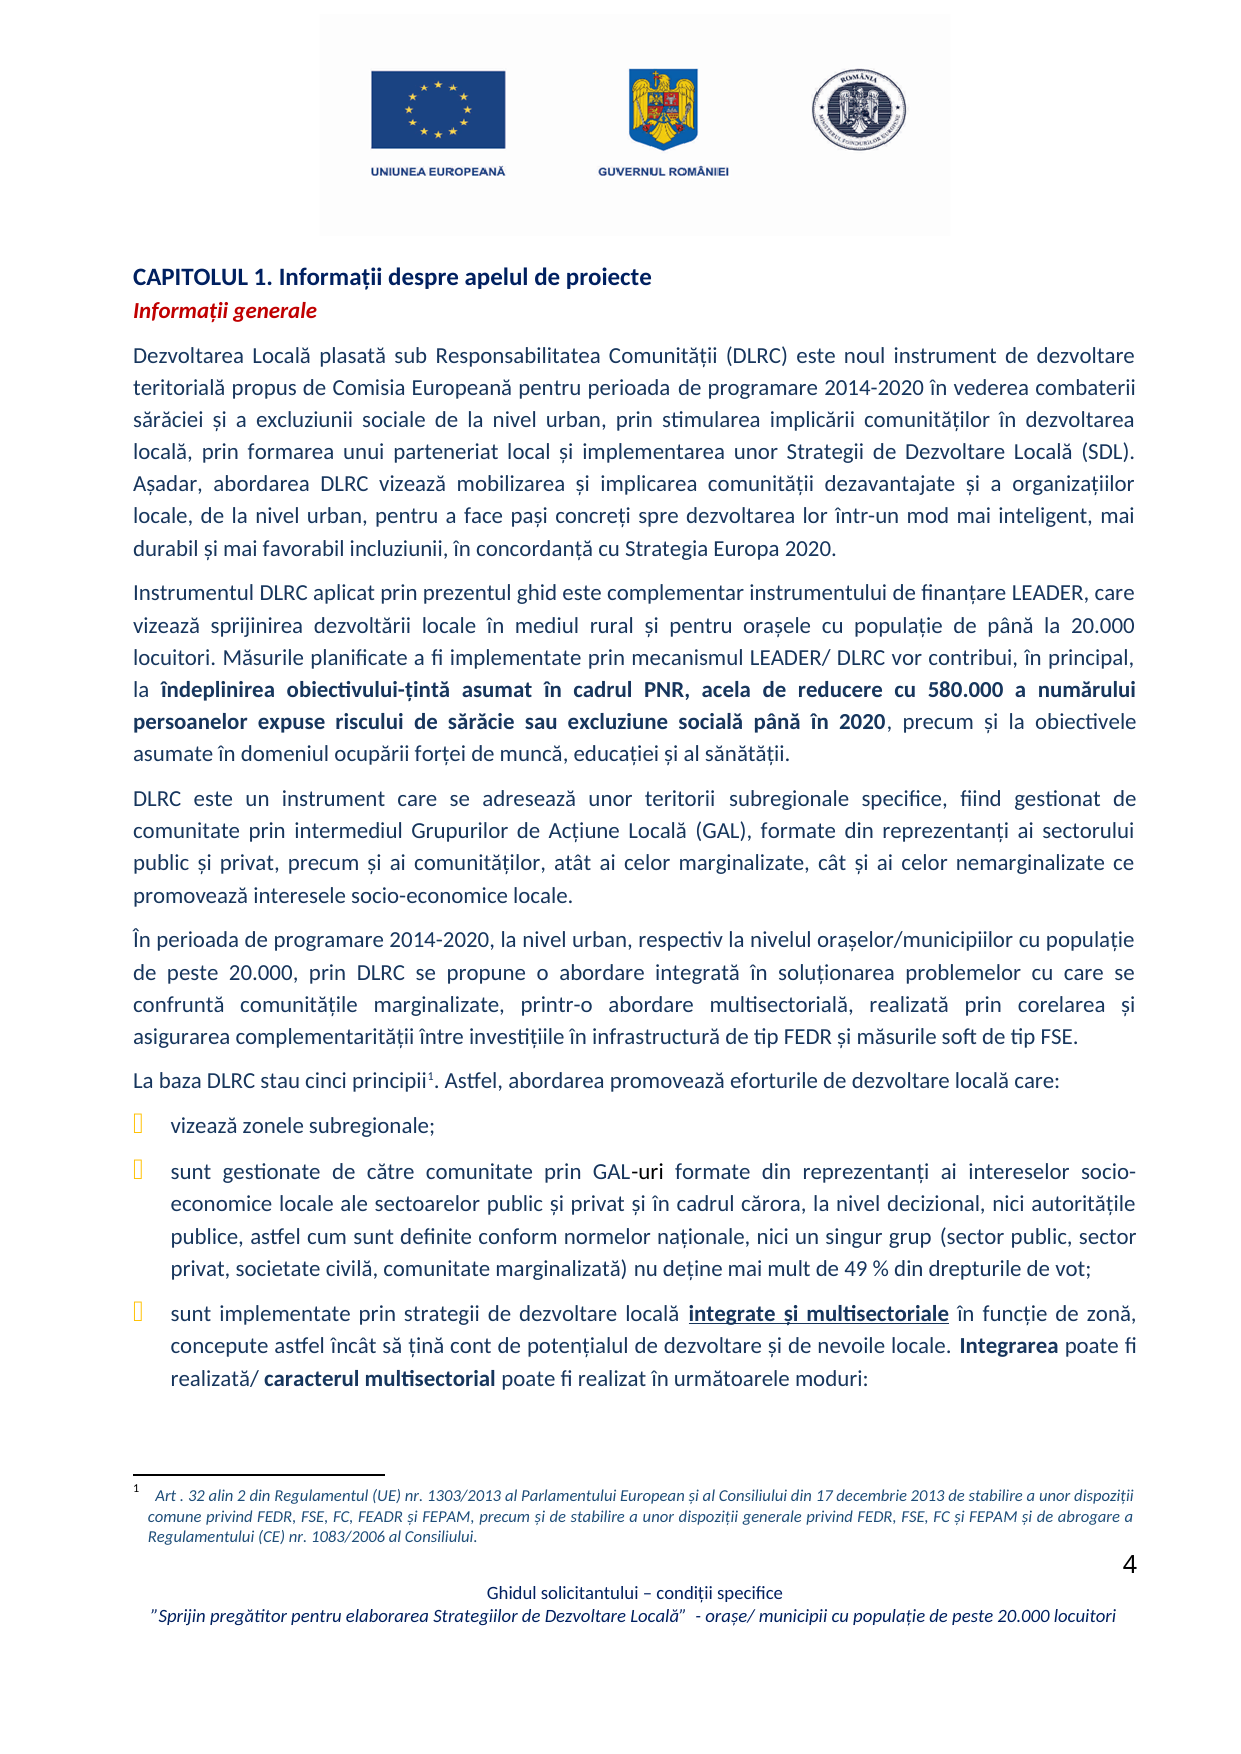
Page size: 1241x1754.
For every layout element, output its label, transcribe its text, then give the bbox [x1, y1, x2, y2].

text DLRC este un instrument care se adresează unor teritorii subregionale specifice, fiind gestionat de comunitate prin intermediul Grupurilor de Acțiune Locală (GAL), formate din reprezentanți ai sectorului public și privat, precum și ai comunităților, atât ai celor marginalizate, cât și ai celor nemarginalizate ce promovează interesele socio-economice locale. [133, 784, 1137, 909]
picture [319, 14, 951, 236]
text La baza DLRC stau cinci principii. Astfel, abordarea promovează eforturile de dezvoltare locală care: [133, 1067, 1137, 1095]
text În perioada de programare 2014-2020, la nivel urban, respectiv la nivelul orașelor/municipiilor cu populație de peste 20.000, prin DLRC se propune o abordare integrată în soluționarea problemelor cu care se confruntă comunitățile marginalizate, printr-o abordare multisectorială, realizată prin corelarea și asigurarea complementarității între investițiile în infrastructură de tip FEDR și măsurile soft de tip FSE. [133, 925, 1137, 1050]
list sunt implementate prin strategii de dezvoltare locală integrate și multisectoriale în funcție de zonă, concepute astfel încât să țină cont de potențialul de dezvoltare și de nevoile locale. Integrarea poate fi realizată/ caracterul multisectorial poate fi realizat în următoarele moduri: [133, 1299, 1137, 1392]
text Instrumentul DLRC aplicat prin prezentul ghid este complementar instrumentului de finanțare LEADER, care vizează sprijinirea dezvoltării locale în mediul rural și pentru orașele cu populație de până la 20.000 locuitori. Măsurile planificate a fi implementate prin mecanismul LEADER/ DLRC vor contribui, în principal, la îndeplinirea obiectivului-ţintă asumat în cadrul PNR, acela de reducere cu 580.000 a numărului persoanelor expuse riscului de sărăcie sau excluziune socială până în 2020, precum și la obiectivele asumate în domeniul ocupării forței de muncă, educației și al sănătății. [133, 578, 1137, 767]
subtitle Informații generale [133, 296, 1137, 324]
list vizează zonele subregionale; [133, 1111, 1137, 1140]
list sunt gestionate de către comunitate prin GAL-uri formate din reprezentanți ai intereselor socio-economice locale ale sectoarelor public și privat și în cadrul cărora, la nivel decizional, nici autoritățile publice, astfel cum sunt definite conform normelor naționale, nici un singur grup (sector public, sector privat, societate civilă, comunitate marginalizată) nu deține mai mult de 49 % din drepturile de vot; [133, 1157, 1137, 1282]
subtitle CAPITOLUL 1. Informații despre apelul de proiecte [133, 261, 1137, 292]
text Dezvoltarea Locală plasată sub Responsabilitatea Comunității (DLRC) este noul instrument de dezvoltare teritorială propus de Comisia Europeană pentru perioada de programare 2014-2020 în vederea combaterii sărăciei și a excluziunii sociale de la nivel urban, prin stimularea implicării comunităților în dezvoltarea locală, prin formarea unui parteneriat local și implementarea unor Strategii de Dezvoltare Locală (SDL). Așadar, abordarea DLRC vizează mobilizarea și implicarea comunității dezavantajate și a organizațiilor locale, de la nivel urban, pentru a face pași concreți spre dezvoltarea lor într-un mod mai inteligent, mai durabil și mai favorabil incluziunii, în concordanță cu Strategia Europa 2020. [133, 341, 1137, 562]
